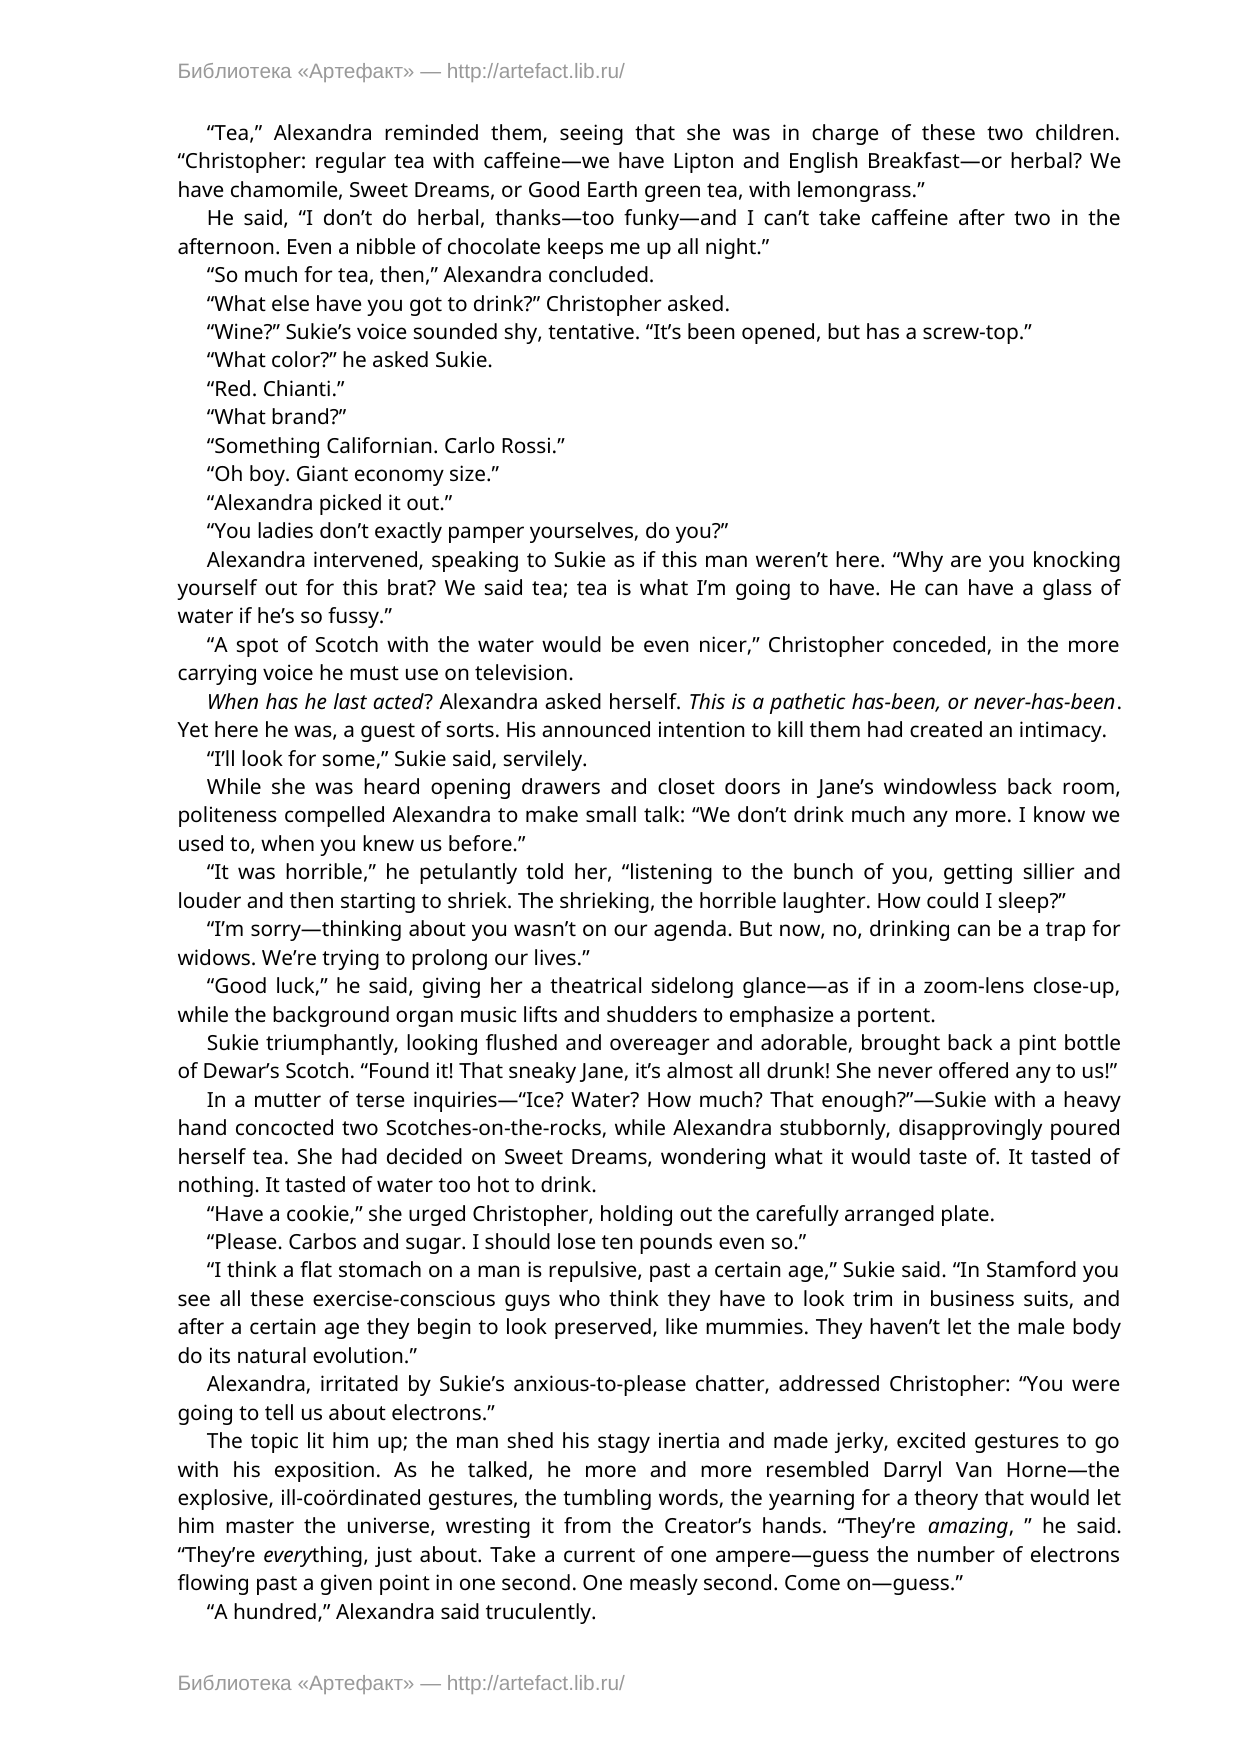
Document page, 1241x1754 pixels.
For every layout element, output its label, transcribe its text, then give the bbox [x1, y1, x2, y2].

text “Oh boy. Giant economy size.” [177, 459, 1122, 488]
text “Tea,” Alexandra reminded them, seeing that she was in charge of these two children. “Christopher: regular tea with caffeine—we have Lipton and English Breakfast—or herbal? We have chamomile, Sweet Dreams, or Good Earth green tea, with lemongrass.” [177, 118, 1122, 203]
text “Please. Carbos and sugar. I should lose ten pounds even so.” [177, 1227, 1122, 1256]
text “Wine?” Sukie’s voice sounded shy, tentative. “It’s been opened, but has a screw-top.” [177, 317, 1122, 346]
text “Good luck,” he said, giving her a theatrical sidelong glance—as if in a zoom-lens close-up, while the background organ music lifts and shudders to emphasize a portent. [177, 971, 1122, 1028]
text “Red. Chianti.” [177, 374, 1122, 402]
text “What brand?” [177, 402, 1122, 431]
text “You ladies don’t exactly pamper yourselves, do you?” [177, 516, 1122, 545]
text “Have a cookie,” she urged Christopher, holding out the carefully arranged plate. [177, 1199, 1122, 1227]
text “I’ll look for some,” Sukie said, servilely. [177, 744, 1122, 772]
text The topic lit him up; the man shed his stagy inertia and made jerky, excited gestures to go with his exposition. As he talked, he more and more resembled Darryl Van Horne—the explosive, ill-coördinated gestures, the tumbling words, the yearning for a theory that would let him master the universe, wresting it from the Creator’s hands. “They’re amazing, ” he said. “They’re everything, just about. Take a current of one ampere—guess the number of electrons flowing past a given point in one second. One measly second. Come on—guess.” [177, 1426, 1122, 1597]
text “It was horrible,” he petulantly told her, “listening to the bunch of you, getting sillier and louder and then starting to shriek. The shrieking, the horrible laughter. How could I sleep?” [177, 857, 1122, 914]
text “Something Californian. Carlo Rossi.” [177, 431, 1122, 459]
text “Alexandra picked it out.” [177, 488, 1122, 516]
text In a mutter of terse inquiries—“Ice? Water? How much? That enough?”—Sukie with a heavy hand concocted two Scotches-on-the-rocks, while Alexandra stubbornly, disapprovingly poured herself tea. She had decided on Sweet Dreams, wondering what it would taste of. It tasted of nothing. It tasted of water too hot to drink. [177, 1085, 1122, 1199]
text He said, “I don’t do herbal, thanks—too funky—and I can’t take caffeine after two in the afternoon. Even a nibble of chocolate keeps me up all night.” [177, 203, 1122, 260]
text “What else have you got to drink?” Christopher asked. [177, 289, 1122, 317]
text While she was heard opening drawers and closet doors in Jane’s windowless back room, politeness compelled Alexandra to make small talk: “We don’t drink much any more. I know we used to, when you knew us before.” [177, 772, 1122, 857]
text Sukie triumphantly, looking flushed and overeager and adorable, brought back a pint bottle of Dewar’s Scotch. “Found it! That sneaky Jane, it’s almost all drunk! She never offered any to us!” [177, 1028, 1122, 1085]
text Alexandra intervened, speaking to Sukie as if this man weren’t here. “Why are you knocking yourself out for this brat? We said tea; tea is what I’m going to have. He can have a glass of water if he’s so fussy.” [177, 545, 1122, 630]
text When has he last acted? Alexandra asked herself. This is a pathetic has-been, or never-has-been. Yet here he was, a guest of sorts. His announced intention to kill them had created an intimacy. [177, 687, 1122, 744]
text “I think a flat stomach on a man is repulsive, past a certain age,” Sukie said. “In Stamford you see all these exercise-conscious guys who think they have to look trim in business suits, and after a certain age they begin to look preserved, like mummies. They haven’t let the male body do its natural evolution.” [177, 1256, 1122, 1369]
text “A spot of Scotch with the water would be even nicer,” Christopher conceded, in the more carrying voice he must use on television. [177, 630, 1122, 687]
text “I’m sorry—thinking about you wasn’t on our agenda. But now, no, drinking can be a trap for widows. We’re trying to prolong our lives.” [177, 914, 1122, 971]
text “A hundred,” Alexandra said truculently. [177, 1597, 1122, 1625]
text “So much for tea, then,” Alexandra concluded. [177, 260, 1122, 289]
text Alexandra, irritated by Sukie’s anxious-to-please chatter, addressed Christopher: “You were going to tell us about electrons.” [177, 1369, 1122, 1426]
text “What color?” he asked Sukie. [177, 346, 1122, 374]
